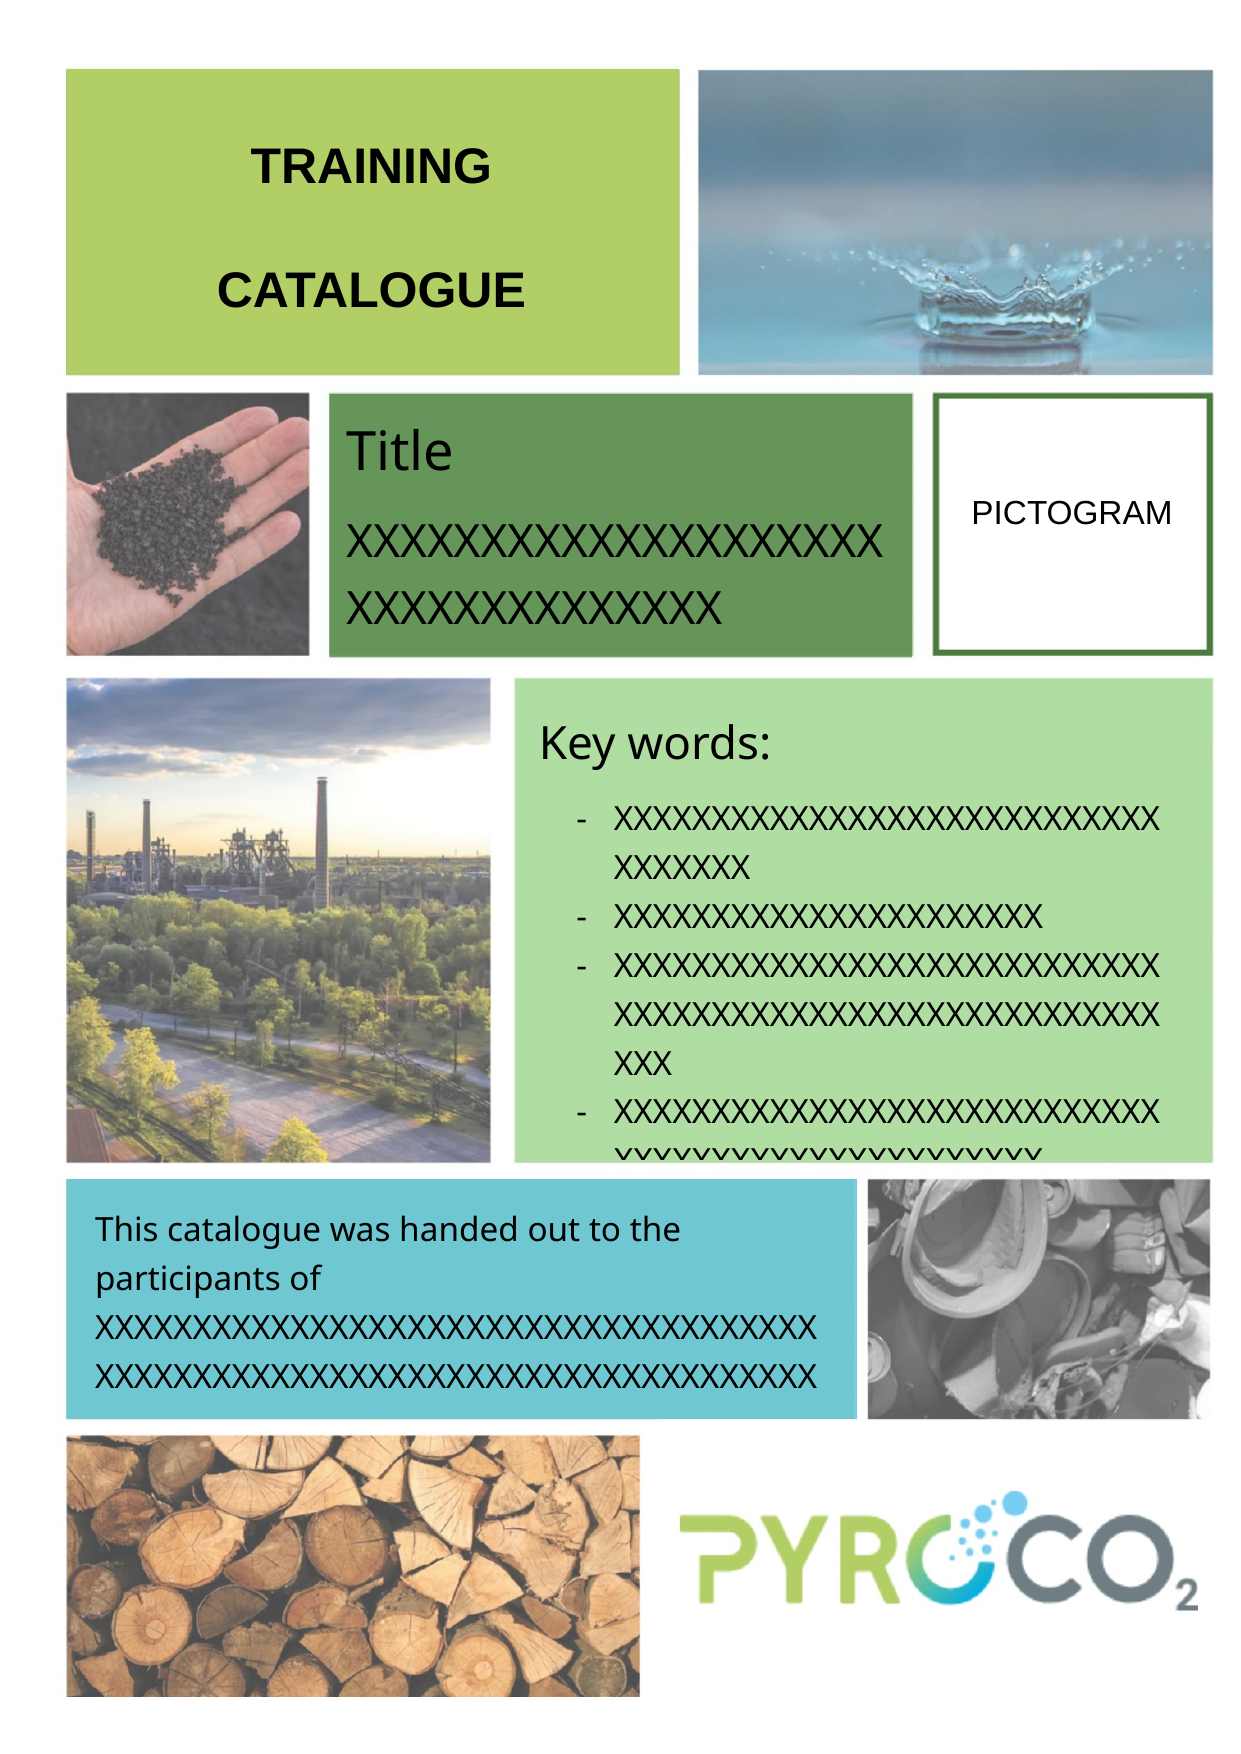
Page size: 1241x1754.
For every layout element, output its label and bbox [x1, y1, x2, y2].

picture [55, 57, 1215, 1697]
